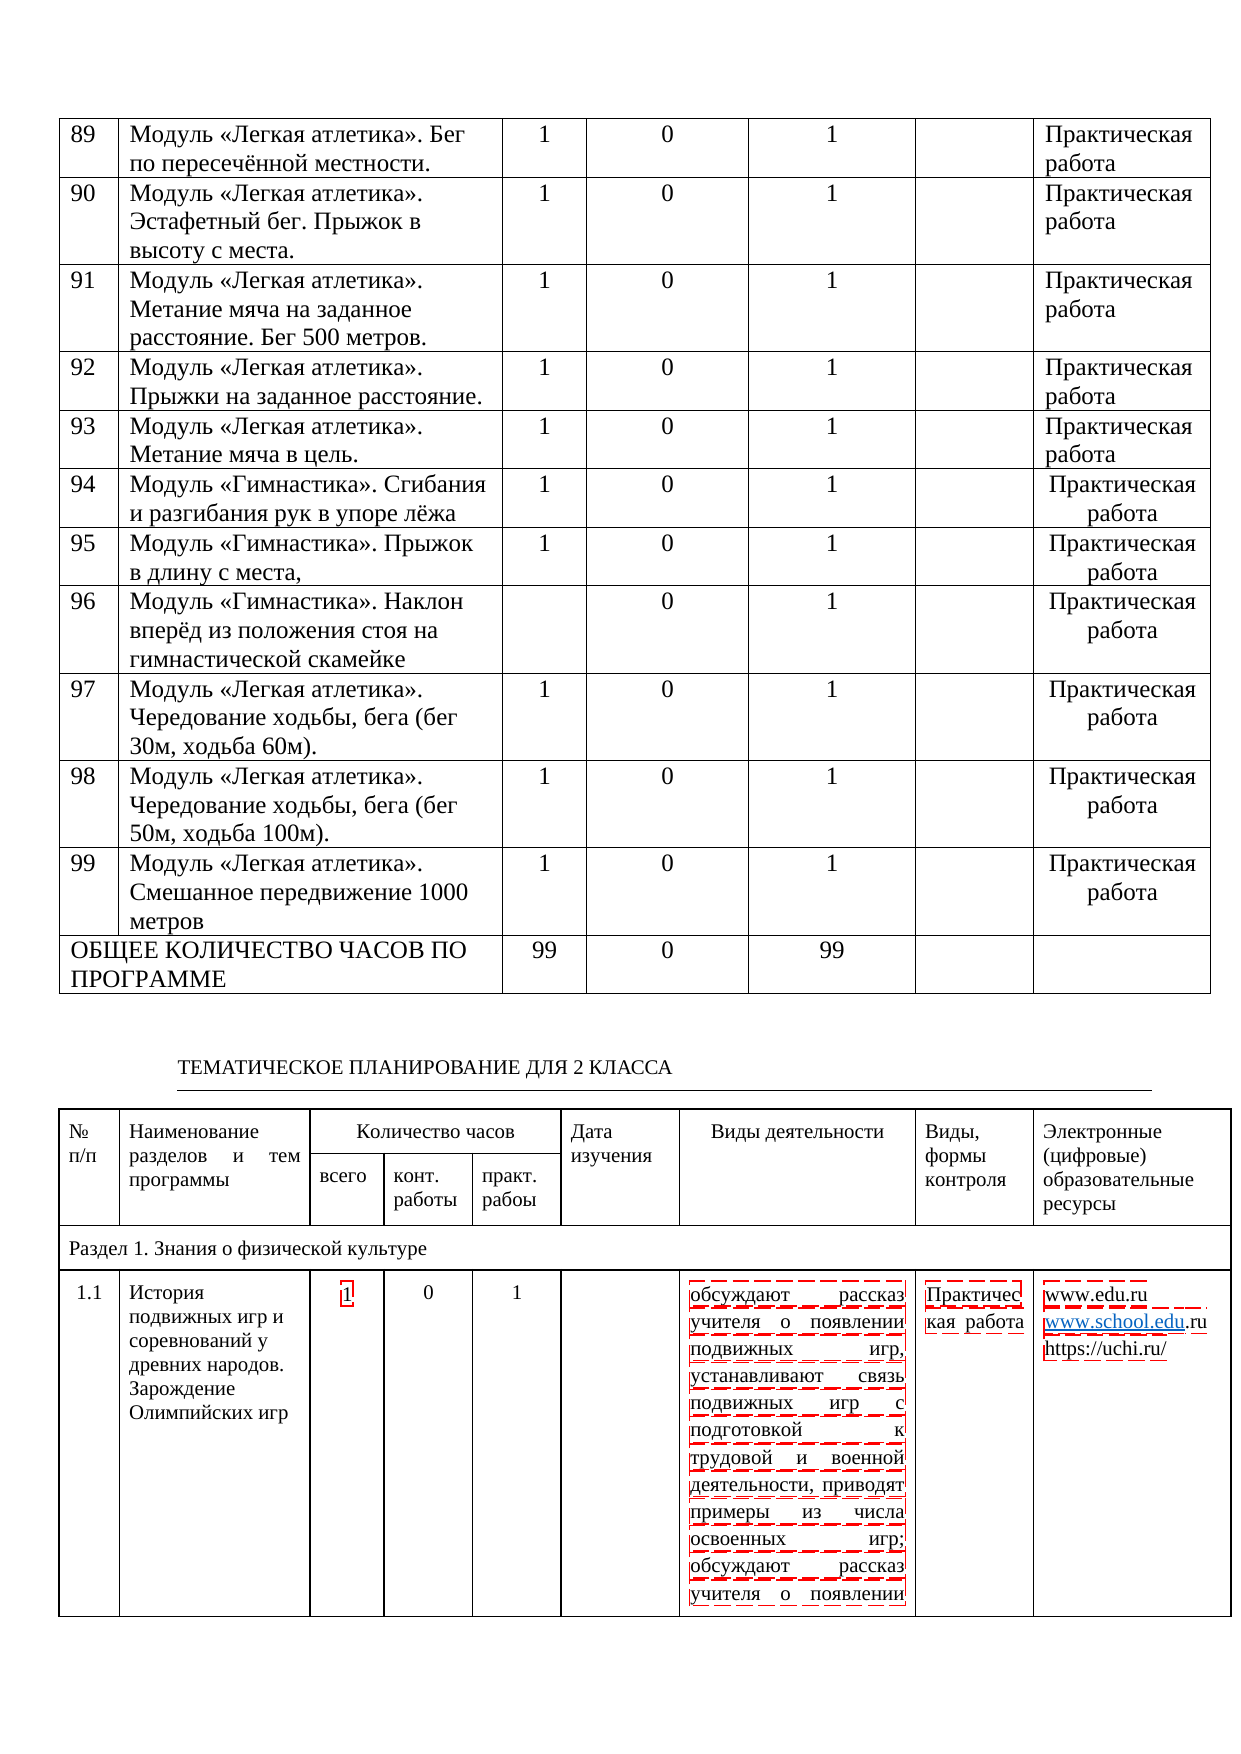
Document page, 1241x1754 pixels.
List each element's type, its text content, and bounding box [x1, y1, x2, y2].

table_cell [916, 469, 1033, 527]
table_cell 0 [587, 469, 748, 527]
table_cell 93 [60, 411, 118, 468]
table_cell [916, 265, 1033, 351]
table_cell Модуль «Легкая атлетика». Прыжки на заданное расстояние. [119, 352, 502, 410]
table_cell 1 [503, 265, 586, 351]
table_cell всего [311, 1154, 383, 1224]
table_cell 98 [60, 761, 118, 847]
table_cell Практическая работа [1034, 411, 1210, 468]
table_cell 99 [60, 848, 118, 934]
table_cell 0 [587, 674, 748, 760]
table_cell [916, 352, 1033, 410]
table_cell 1 [749, 265, 915, 351]
table_cell Модуль «Гимнастика». Сгибания и разгибания рук в упоре лёжа [119, 469, 502, 527]
table_cell 1 [749, 674, 915, 760]
table_cell 1 [749, 178, 915, 264]
table_cell Модуль «Легкая атлетика». Бег по пересечённой местности. [119, 119, 502, 177]
table_cell 92 [60, 352, 118, 410]
table_cell 0 [587, 528, 748, 585]
table_cell [916, 528, 1033, 585]
table_cell 1 [503, 178, 586, 264]
table_header Количество часов [311, 1110, 560, 1152]
table_cell 1 [749, 848, 915, 934]
table_cell Модуль «Гимнастика». Наклон вперёд из положения стоя на гимнастической скамейке [119, 586, 502, 673]
table_cell 1 [749, 528, 915, 585]
table_cell 0 [385, 1271, 472, 1616]
table_cell Практическая работа [1034, 586, 1210, 673]
table_cell 1 [473, 1271, 560, 1616]
table_cell 1 [749, 761, 915, 847]
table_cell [1034, 1271, 1230, 1616]
table_cell Модуль «Легкая атлетика». Чередование ходьбы, бега (бег 50м, ходьба 100м). [119, 761, 502, 847]
table_header Электронные (цифровые) образовательные ресурсы [1034, 1110, 1230, 1224]
table_header Виды деятельности [680, 1110, 915, 1224]
table_cell [916, 178, 1033, 264]
table_cell 96 [60, 586, 118, 673]
table_cell [916, 936, 1033, 993]
table_cell 1 [749, 469, 915, 527]
table_cell [562, 1271, 679, 1616]
table_cell 0 [587, 178, 748, 264]
table_cell Модуль «Легкая атлетика». Метание мяча в цель. [119, 411, 502, 468]
table_cell 1 [503, 119, 586, 177]
table_cell [916, 586, 1033, 673]
table_cell [916, 119, 1033, 177]
table_cell 90 [60, 178, 118, 264]
table_cell Практическая работа [1034, 528, 1210, 585]
table_cell 95 [60, 528, 118, 585]
table_cell Практическая работа [1034, 265, 1210, 351]
table_cell 89 [60, 119, 118, 177]
table_cell 99 [749, 936, 915, 993]
table_cell 0 [587, 848, 748, 934]
table_cell [503, 586, 586, 673]
table_cell Модуль «Легкая атлетика». Чередование ходьбы, бега (бег 30м, ходьба 60м). [119, 674, 502, 760]
table_cell Практическая работа [1034, 469, 1210, 527]
table_cell 0 [587, 352, 748, 410]
table_cell 1 [749, 352, 915, 410]
table_cell 1 [503, 761, 586, 847]
table_header № п/п [60, 1110, 119, 1224]
table_cell [1034, 936, 1210, 993]
text ТЕМАТИЧЕСКОЕ ПЛАНИРОВАНИЕ для 2 класса [177, 1054, 1152, 1090]
table_cell 1 [503, 411, 586, 468]
table_cell Практическая работа [1034, 761, 1210, 847]
table_cell 0 [587, 586, 748, 673]
table_cell 0 [587, 265, 748, 351]
table_cell Раздел 1. Знания о физической культуре [60, 1226, 1230, 1269]
table_cell 1.1 [60, 1271, 119, 1616]
table_cell [916, 848, 1033, 934]
table_cell 1 [749, 119, 915, 177]
table_cell 0 [587, 411, 748, 468]
table_cell Практическая работа [1034, 119, 1210, 177]
table_cell 1 [503, 352, 586, 410]
table_cell 1 [503, 674, 586, 760]
table_cell Модуль «Легкая атлетика». Эстафетный бег. Прыжок в высоту с места. [119, 178, 502, 264]
table_cell 0 [587, 119, 748, 177]
table_cell ОБЩЕЕ КОЛИЧЕСТВО ЧАСОВ ПО ПРОГРАММЕ [60, 936, 502, 993]
table_cell [916, 411, 1033, 468]
table_cell Практическая работа [1034, 674, 1210, 760]
table_cell Модуль «Легкая атлетика». Смешанное передвижение 1000 метров [119, 848, 502, 934]
table_cell 1 [749, 586, 915, 673]
table_cell 94 [60, 469, 118, 527]
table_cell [680, 1271, 915, 1616]
table_cell 1 [503, 848, 586, 934]
table_cell конт. работы [385, 1154, 472, 1224]
table_cell Модуль «Гимнастика». Прыжок в длину с места, [119, 528, 502, 585]
table_cell 0 [587, 761, 748, 847]
table_cell 1 [749, 411, 915, 468]
table_cell 1 [503, 469, 586, 527]
table_cell Практическая работа [1034, 178, 1210, 264]
table_cell 97 [60, 674, 118, 760]
table_cell 1 [311, 1271, 383, 1616]
table_cell Практическая работа [1034, 352, 1210, 410]
table_cell Практическая работа [916, 1271, 1033, 1616]
table_cell [916, 761, 1033, 847]
table_cell Модуль «Легкая атлетика». Метание мяча на заданное расстояние. Бег 500 метров. [119, 265, 502, 351]
table_cell практ. рабоы [473, 1154, 560, 1224]
table_cell 99 [503, 936, 586, 993]
table_cell Практическая работа [1034, 848, 1210, 934]
table_header Виды, формы контроля [916, 1110, 1033, 1224]
table_cell 1 [503, 528, 586, 585]
table_cell [916, 674, 1033, 760]
table_cell 0 [587, 936, 748, 993]
table_cell 91 [60, 265, 118, 351]
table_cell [120, 1271, 309, 1616]
table_header Наименование разделов и тем программы [120, 1110, 309, 1224]
table_header Дата изучения [562, 1110, 679, 1224]
